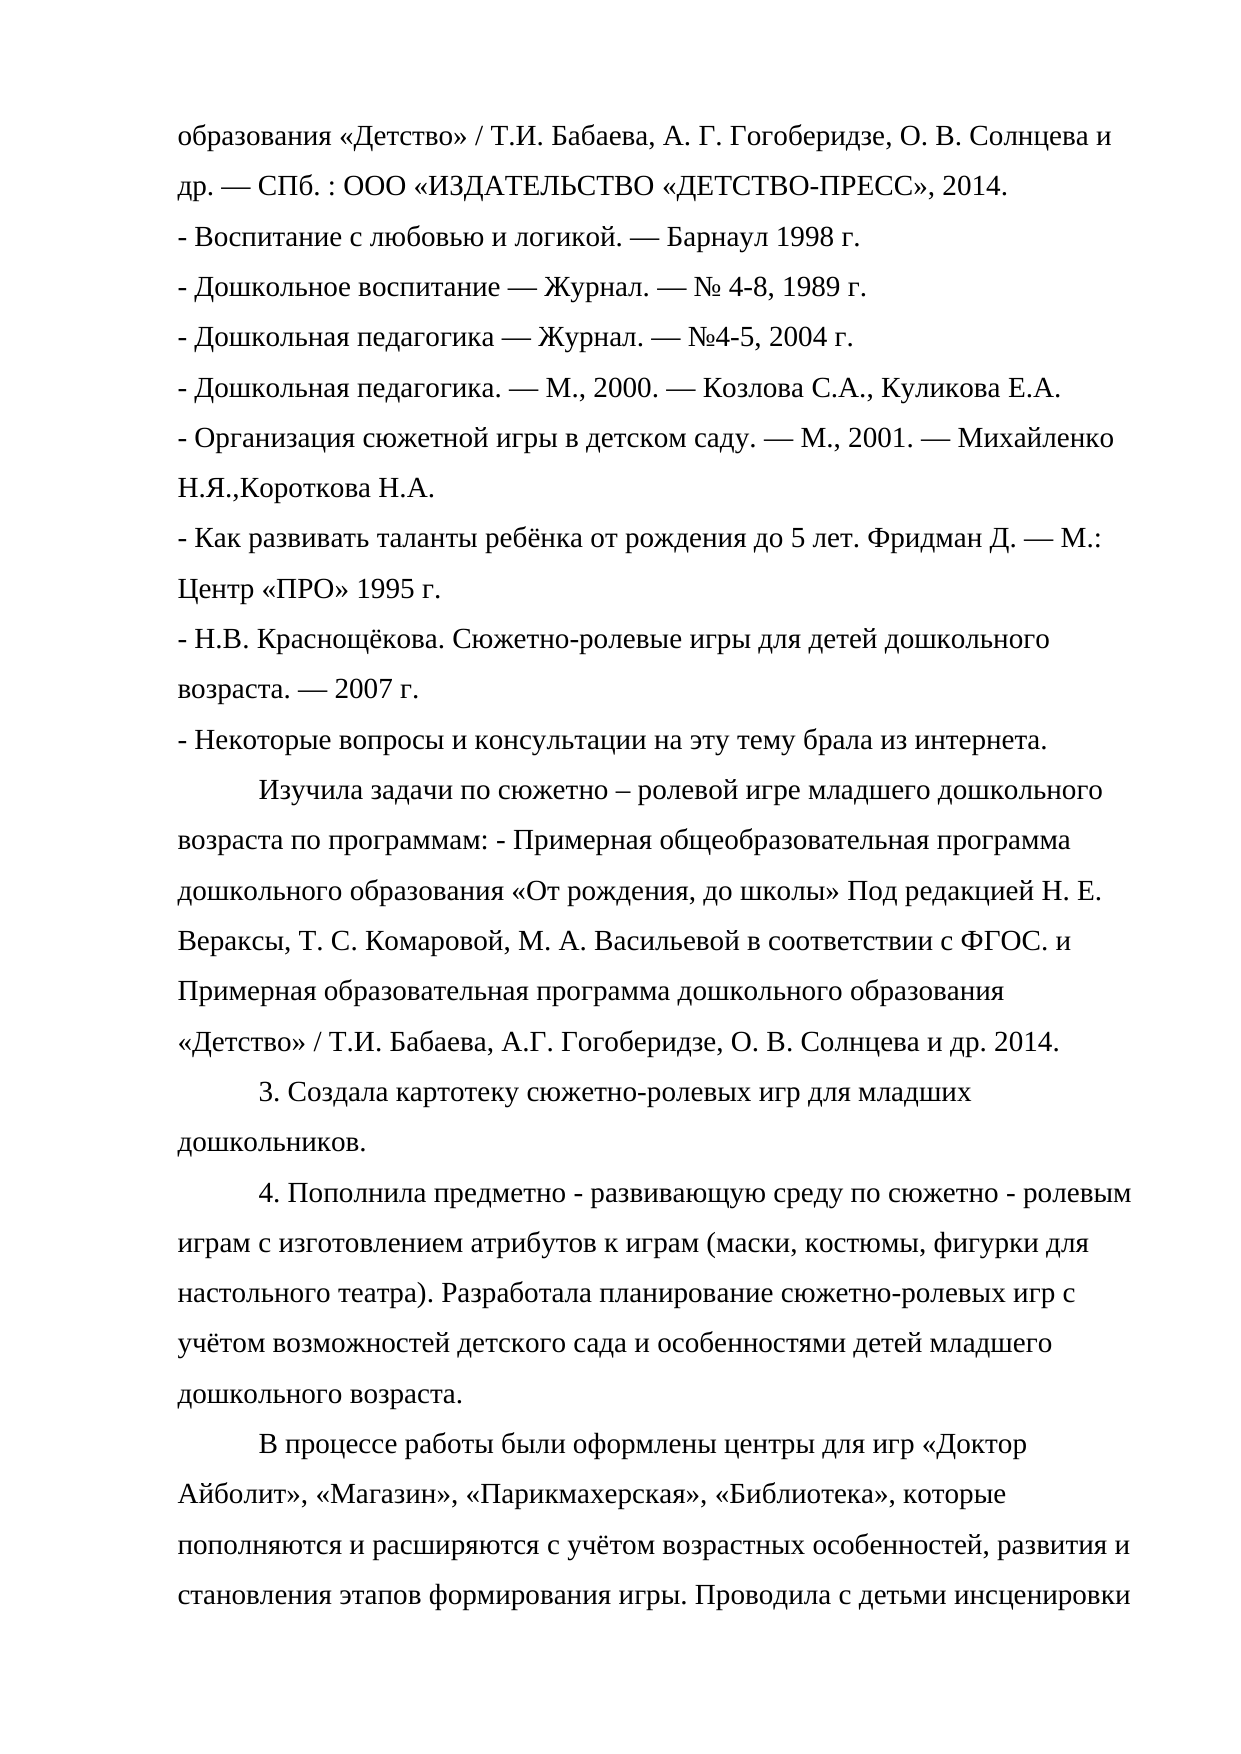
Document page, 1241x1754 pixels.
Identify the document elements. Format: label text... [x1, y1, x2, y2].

text - Как развивать таланты ребёнка от рождения до 5 лет. Фридман Д. — М.: Центр «ПРО» 1995 г. [177, 521, 1152, 604]
text - Дошкольная педагогика. — М., 2000. — Козлова С.А., Куликова Е.А. [177, 370, 1152, 403]
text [177, 1426, 1152, 1611]
text 4. Пополнила предметно - развивающую среду по сюжетно - ролевым играм с изготовлением атрибутов к играм (маски, костюмы, фигурки для настольного театра). Разработала планирование сюжетно-ролевых игр с учётом возможностей детского сада и особенностями детей младшего дошкольного возраста. [177, 1175, 1152, 1409]
text - Дошкольная педагогика — Журнал. — №4-5, 2004 г. [177, 319, 1152, 353]
text - Некоторые вопросы и консультации на эту тему брала из интернета. [177, 722, 1152, 755]
text Изучила задачи по сюжетно – ролевой игре младшего дошкольного возраста по программам: - Примерная общеобразовательная программа дошкольного образования «От рождения, до школы» Под редакцией Н. Е. Вераксы, Т. С. Комаровой, М. А. Васильевой в соответствии с ФГОС. и Примерная образовательная программа дошкольного образования «Детство» / Т.И. Бабаева, А.Г. Гогоберидзе, О. В. Солнцева и др. 2014. [177, 772, 1152, 1057]
text - Н.В. Краснощёкова. Сюжетно-ролевые игры для детей дошкольного возраста. — 2007 г. [177, 621, 1152, 705]
text - Дошкольное воспитание — Журнал. — № 4-8, 1989 г. [177, 269, 1152, 303]
text - Организация сюжетной игры в детском саду. — М., 2001. — Михайленко Н.Я.,Короткова Н.А. [177, 420, 1152, 504]
text 3. Создала картотеку сюжетно-ролевых игр для младших дошкольников. [177, 1074, 1152, 1158]
text - Воспитание с любовью и логикой. — Барнаул 1998 г. [177, 219, 1152, 252]
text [177, 118, 1152, 202]
